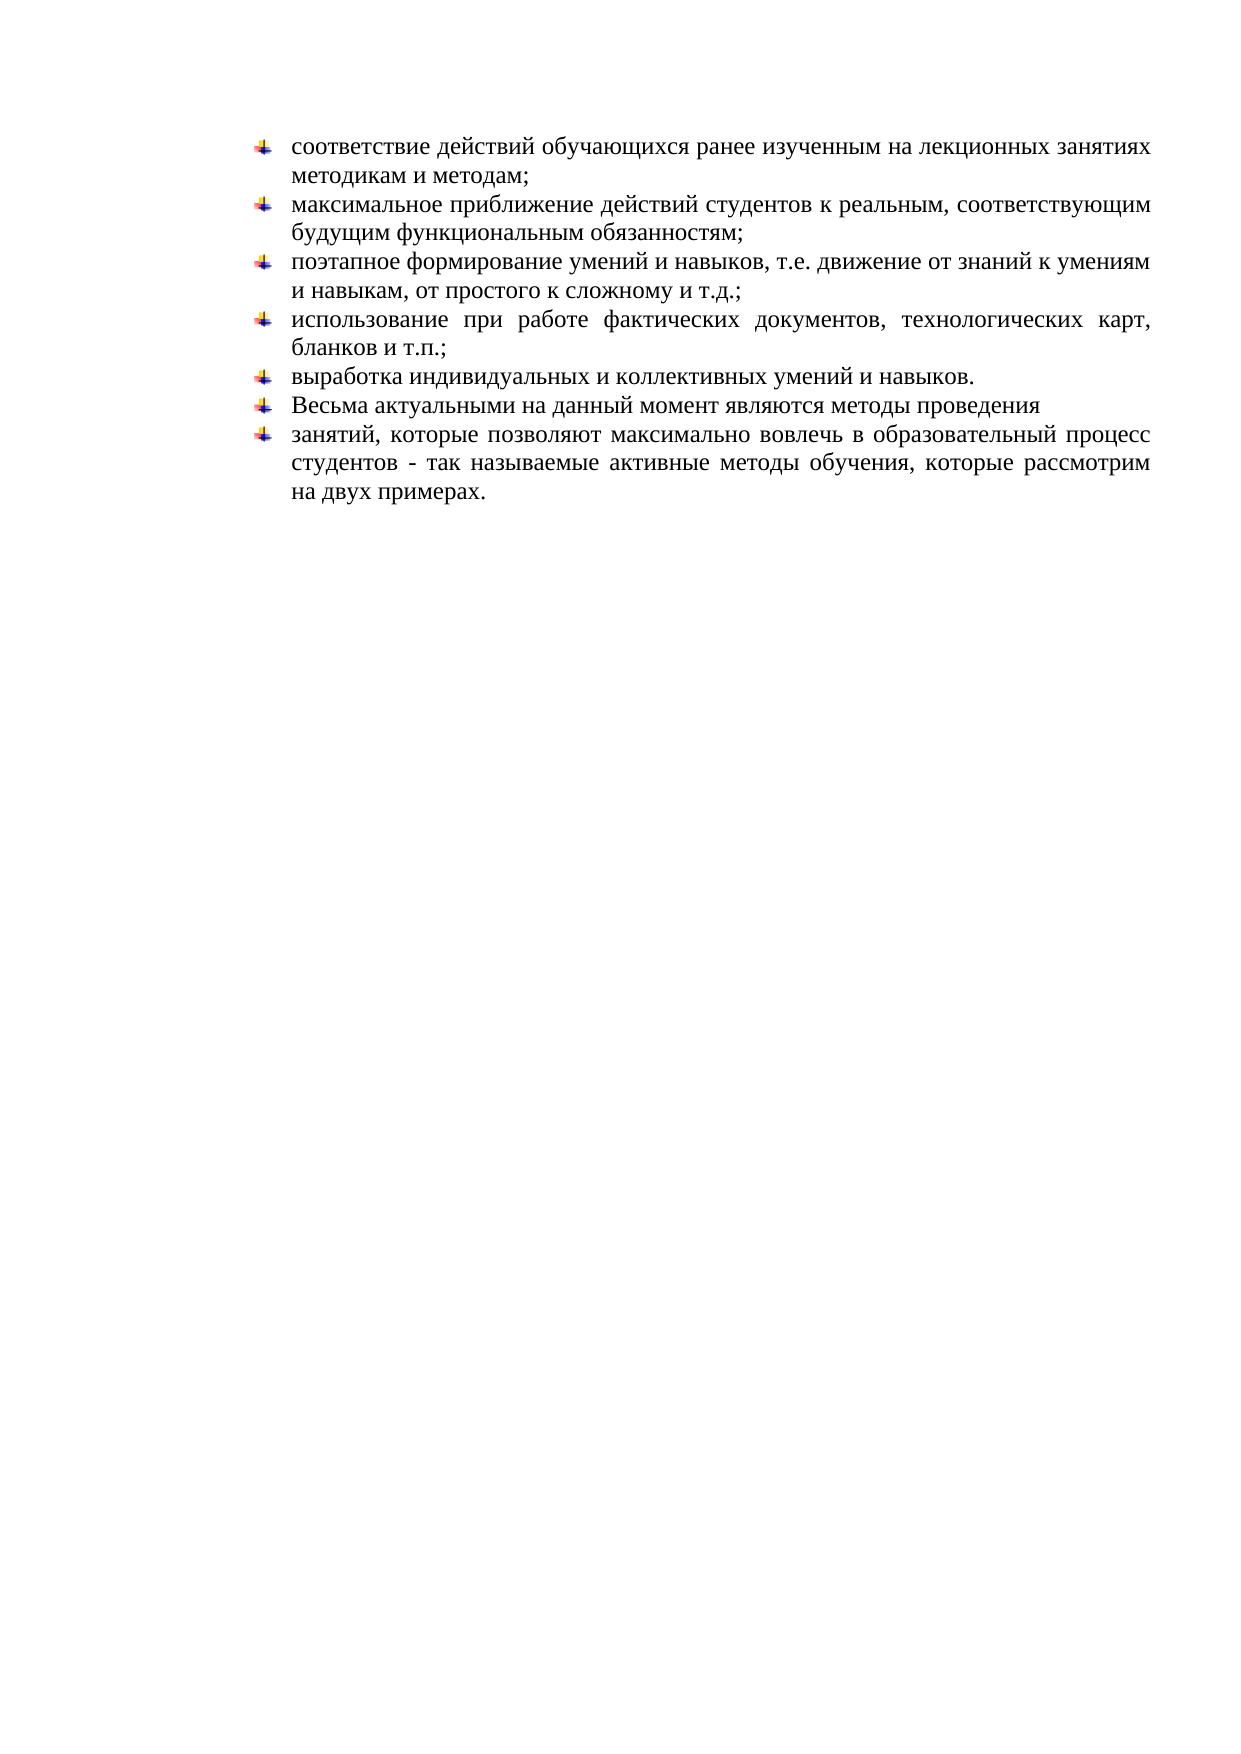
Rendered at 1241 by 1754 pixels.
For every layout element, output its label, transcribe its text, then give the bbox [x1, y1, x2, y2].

picture [254, 138, 272, 155]
picture [254, 425, 272, 442]
list использование при работе фактических документов, технологических карт, бланков и т.п.; [254, 304, 1152, 361]
picture [254, 396, 272, 414]
list Весьма актуальными на данный момент являются методы проведения [254, 390, 1152, 419]
picture [254, 368, 272, 385]
list занятий, которые позволяют максимально вовлечь в образовательный процесс студентов - так называемые активные методы обучения, которые рассмотрим на двух примерах. [254, 419, 1152, 505]
picture [254, 195, 272, 212]
list соответствие действий обучающихся ранее изученным на лекционных занятиях методикам и методам; [254, 131, 1152, 189]
list выработка индивидуальных и коллективных умений и навыков. [254, 361, 1152, 390]
list поэтапное формирование умений и навыков, т.е. движение от знаний к умениям и навыкам, от простого к сложному и т.д.; [254, 246, 1152, 304]
picture [254, 310, 272, 327]
list максимальное приближение действий студентов к реальным, соответствующим будущим функциональным обязанностям; [254, 189, 1152, 246]
picture [254, 253, 272, 270]
